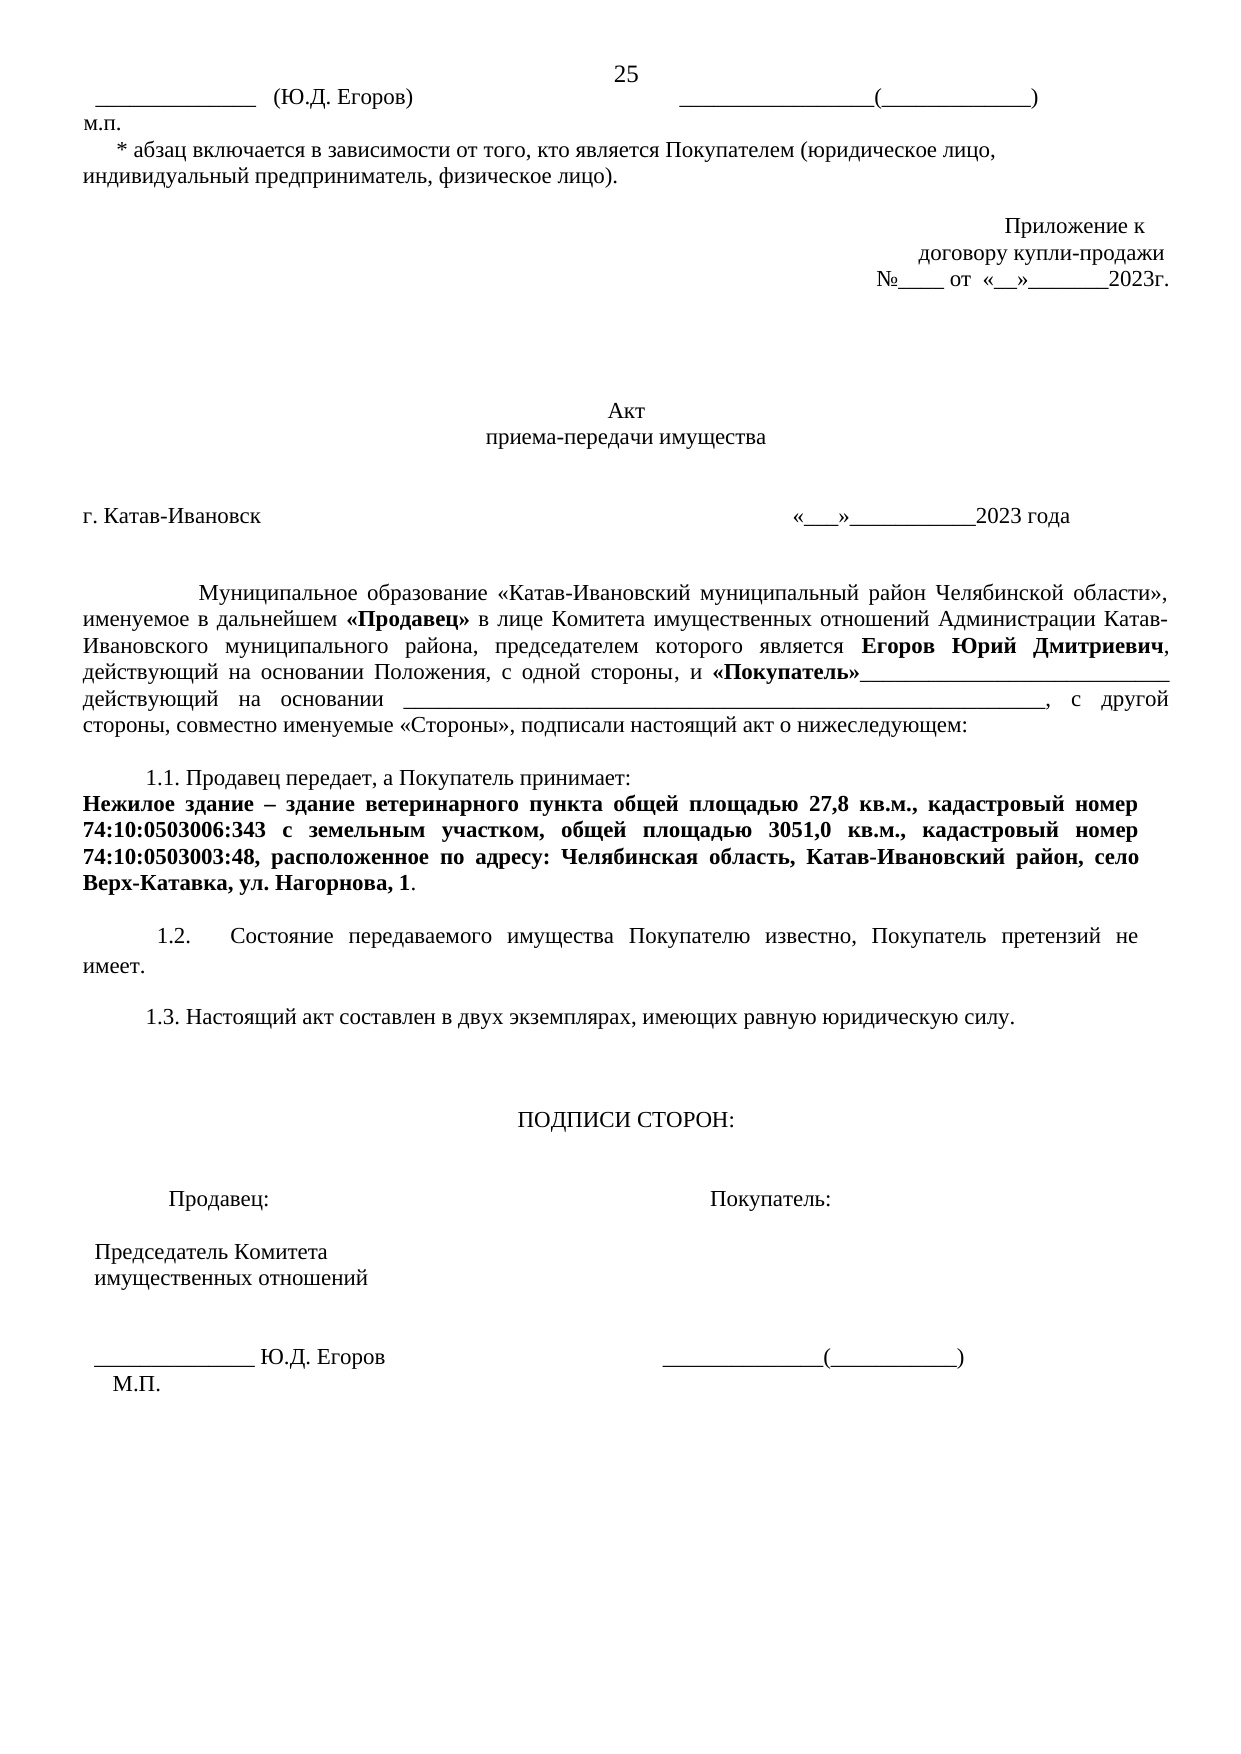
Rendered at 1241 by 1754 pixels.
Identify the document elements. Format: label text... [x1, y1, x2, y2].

text №____ от «__»_______2023г. [345, 265, 1169, 292]
text * абзац включается в зависимости от того, кто является Покупателем (юридическое лицо, индивидуальный предприниматель, физическое лицо). [83, 136, 1054, 188]
text приема-передачи имущества [83, 423, 1169, 450]
table_cell Председатель Комитета имущественных отношений ______________ Ю.Д. Егоров М.П. [83, 1238, 533, 1468]
list Состояние передаваемого имущества Покупателю известно, Покупатель претензий не имеет. [83, 922, 1140, 979]
text Муниципальное образование «Катав-Ивановский муниципальный район Челябинской области», именуемое в дальнейшем «Продавец» в лице Комитета имущественных отношений Администрации Катав-Ивановского муниципального района, председателем которого является Егоров Юрий Дмитриевич, действующий на основании Положения, с одной стороны, и «Покупатель»___________________________ действующий на основании ________________________________________________________, с другой стороны, совместно именуемые «Стороны», подписали настоящий акт о нижеследующем: [83, 579, 1169, 737]
table_header Покупатель: [533, 1185, 1022, 1238]
table_cell ______________(___________) [533, 1238, 1022, 1468]
text договору купли-продажи [673, 239, 1169, 265]
text Приложение к [673, 213, 1169, 239]
text ПОДПИСИ СТОРОН: [83, 1106, 1169, 1132]
text м.п. [83, 109, 1169, 136]
text Акт [83, 397, 1169, 423]
text Нежилое здание – здание ветеринарного пункта общей площадью 27,8 кв.м., кадастровый номер 74:10:0503006:343 с земельным участком, общей площадью 3051,0 кв.м., кадастровый номер 74:10:0503003:48, расположенное по адресу: Челябинская область, Катав-Ивановский район, село Верх-Катавка, ул. Нагорнова, 1. [83, 790, 1140, 896]
table_header Продавец: [83, 1185, 533, 1238]
text г. Катав-Ивановск «___»___________2023 года [83, 502, 1169, 529]
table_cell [79, 83, 584, 109]
text 1.1. Продавец передает, а Покупатель принимает: [83, 764, 1155, 790]
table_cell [584, 83, 1090, 109]
text 1.3. Настоящий акт составлен в двух экземплярах, имеющих равную юридическую силу. [83, 1003, 1169, 1030]
